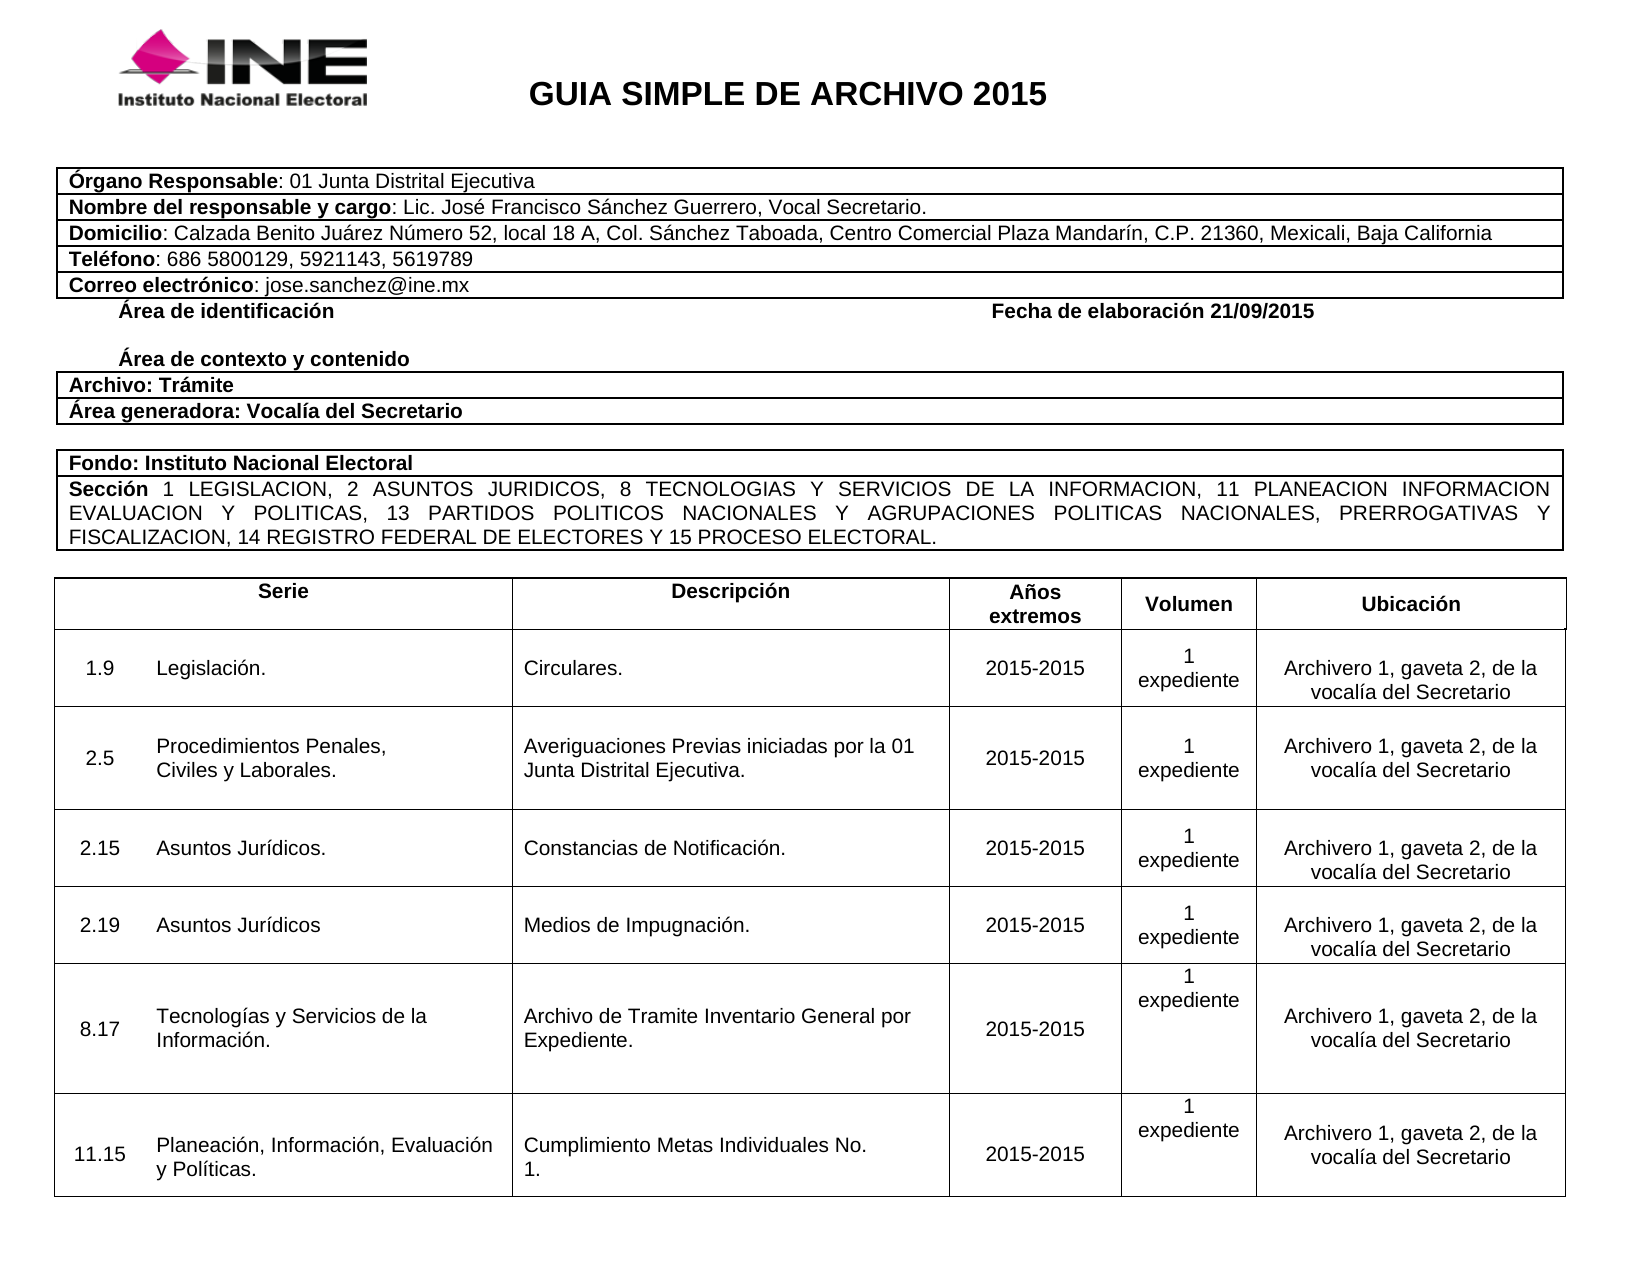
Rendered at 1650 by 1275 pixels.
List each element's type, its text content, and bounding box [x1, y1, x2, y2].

table_cell Legislación. [145, 630, 512, 706]
table_cell Medios de Impugnación. [513, 887, 949, 963]
table_header Archivo: Trámite [58, 373, 1562, 397]
table_header Serie [55, 579, 512, 629]
table_header Órgano Responsable: 01 Junta Distrital Ejecutiva [58, 169, 1562, 193]
table_cell Archivo de Tramite Inventario General por Expediente. [513, 964, 949, 1093]
text Área de identificación Fecha de elaboración 21/09/2015 [118, 299, 1502, 323]
table_header Volumen [1122, 579, 1256, 629]
table_cell Archivero 1, gaveta 2, de la vocalía del Secretario [1257, 887, 1565, 963]
table_cell 2015-2015 [950, 887, 1121, 963]
table_cell Asuntos Jurídicos [145, 887, 512, 963]
table_cell Archivero 1, gaveta 2, de la vocalía del Secretario [1257, 707, 1565, 809]
text Área de contexto y contenido [118, 347, 1502, 371]
table_cell 1 expediente [1122, 630, 1256, 706]
table_cell Nombre del responsable y cargo: Lic. José Francisco Sánchez Guerrero, Vocal Secretario. [58, 195, 1562, 219]
table_cell Averiguaciones Previas iniciadas por la 01 Junta Distrital Ejecutiva. [513, 707, 949, 809]
table_cell 1 expediente [1122, 1094, 1256, 1196]
table_cell Tecnologías y Servicios de la Información. [145, 964, 512, 1093]
table_cell Planeación, Información, Evaluación y Políticas. [145, 1094, 512, 1196]
table_cell 1 expediente [1122, 810, 1256, 886]
table_cell Correo electrónico: jose.sanchez@ine.mx [58, 273, 1562, 297]
table_header Años extremos [950, 579, 1121, 629]
table_cell 11.15 [55, 1094, 145, 1196]
table_header Descripción [513, 579, 949, 629]
table_cell Archivero 1, gaveta 2, de la vocalía del Secretario [1257, 810, 1565, 886]
table_header Ubicación [1257, 579, 1566, 629]
table_cell 2.19 [55, 887, 145, 963]
table_cell Sección 1 LEGISLACION, 2 ASUNTOS JURIDICOS, 8 TECNOLOGIAS Y SERVICIOS DE LA INFORMACION, 11 PLANEACION INFORMACION EVALUACION Y POLITICAS, 13 PARTIDOS POLITICOS NACIONALES Y AGRUPACIONES POLITICAS NACIONALES, PRERROGATIVAS Y FISCALIZACION, 14 REGISTRO FEDERAL DE ELECTORES Y 15 PROCESO ELECTORAL. [58, 477, 1562, 549]
table_cell 2015-2015 [950, 964, 1121, 1093]
table_cell 1 expediente [1122, 887, 1256, 963]
picture [118, 29, 367, 106]
table_cell Teléfono: 686 5800129, 5921143, 5619789 [58, 247, 1562, 271]
table_cell 2.15 [55, 810, 145, 886]
table_cell Área generadora: Vocalía del Secretario [58, 399, 1562, 423]
table_cell Domicilio: Calzada Benito Juárez Número 52, local 18 A, Col. Sánchez Taboada, Centro Comercial Plaza Mandarín, C.P. 21360, Mexicali, Baja California [58, 221, 1562, 245]
table_cell Cumplimiento Metas Individuales No. 1. [513, 1094, 949, 1196]
table_cell 1.9 [55, 630, 145, 706]
table_cell 1 expediente [1122, 964, 1256, 1093]
table_header Fondo: Instituto Nacional Electoral [58, 451, 1562, 475]
table_cell Constancias de Notificación. [513, 810, 949, 886]
table_cell 2015-2015 [950, 707, 1121, 809]
table_cell Archivero 1, gaveta 2, de la vocalía del Secretario [1257, 1094, 1565, 1196]
table_cell 2.5 [55, 707, 145, 809]
table_cell 2015-2015 [950, 810, 1121, 886]
table_cell Circulares. [513, 630, 949, 706]
table_cell 2015-2015 [950, 1094, 1121, 1196]
table_cell Asuntos Jurídicos. [145, 810, 512, 886]
table_cell 2015-2015 [950, 630, 1121, 706]
table_cell Procedimientos Penales, Civiles y Laborales. [145, 707, 512, 809]
table_cell Archivero 1, gaveta 2, de la vocalía del Secretario [1257, 964, 1565, 1093]
table_cell 1 expediente [1122, 707, 1256, 809]
table_cell 8.17 [55, 964, 145, 1093]
table_cell Archivero 1, gaveta 2, de la vocalía del Secretario [1257, 630, 1565, 706]
